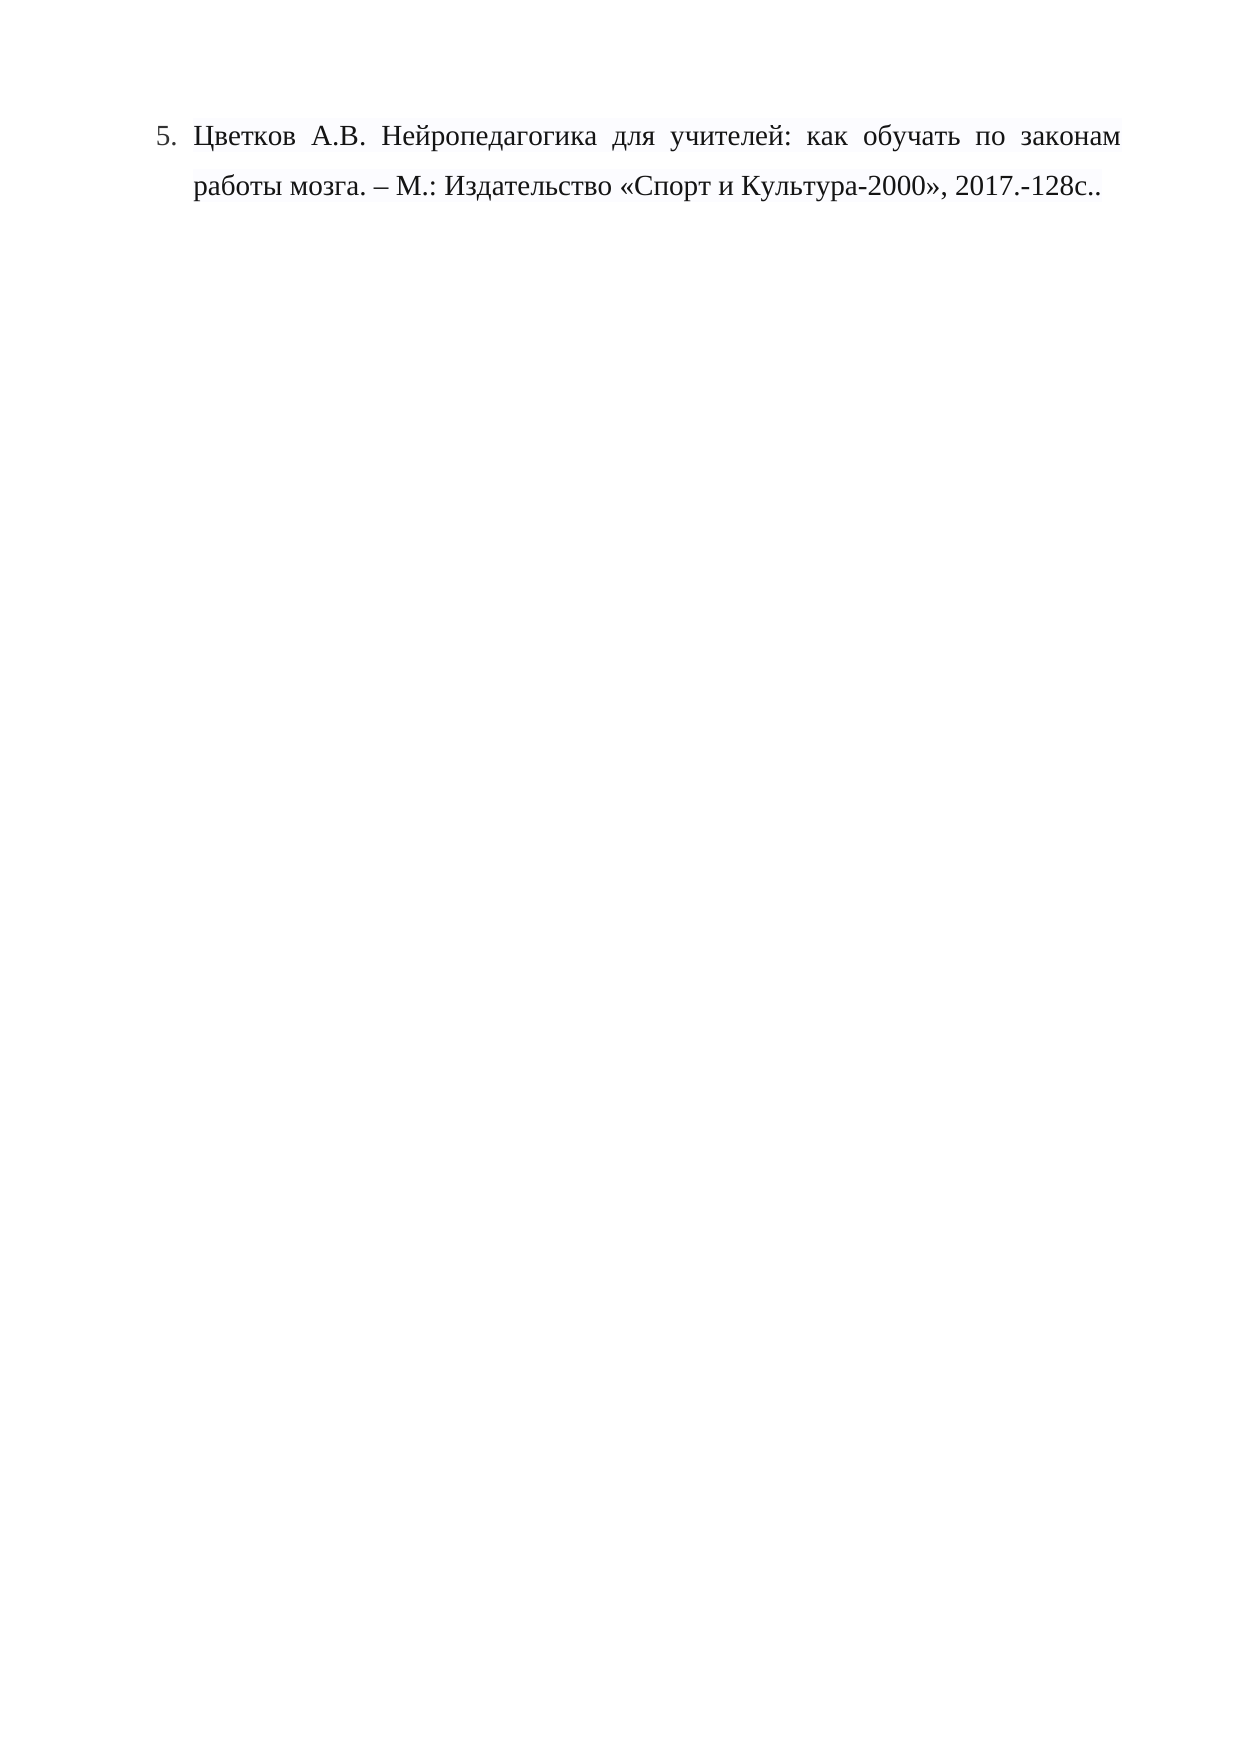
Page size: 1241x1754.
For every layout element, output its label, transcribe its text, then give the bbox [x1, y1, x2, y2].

list Цветков А.В. Нейропедагогика для учителей: как обучать по законам работы мозга. – М.: Издательство «Спорт и Культура-2000», 2017.-128с.. [156, 118, 1122, 202]
